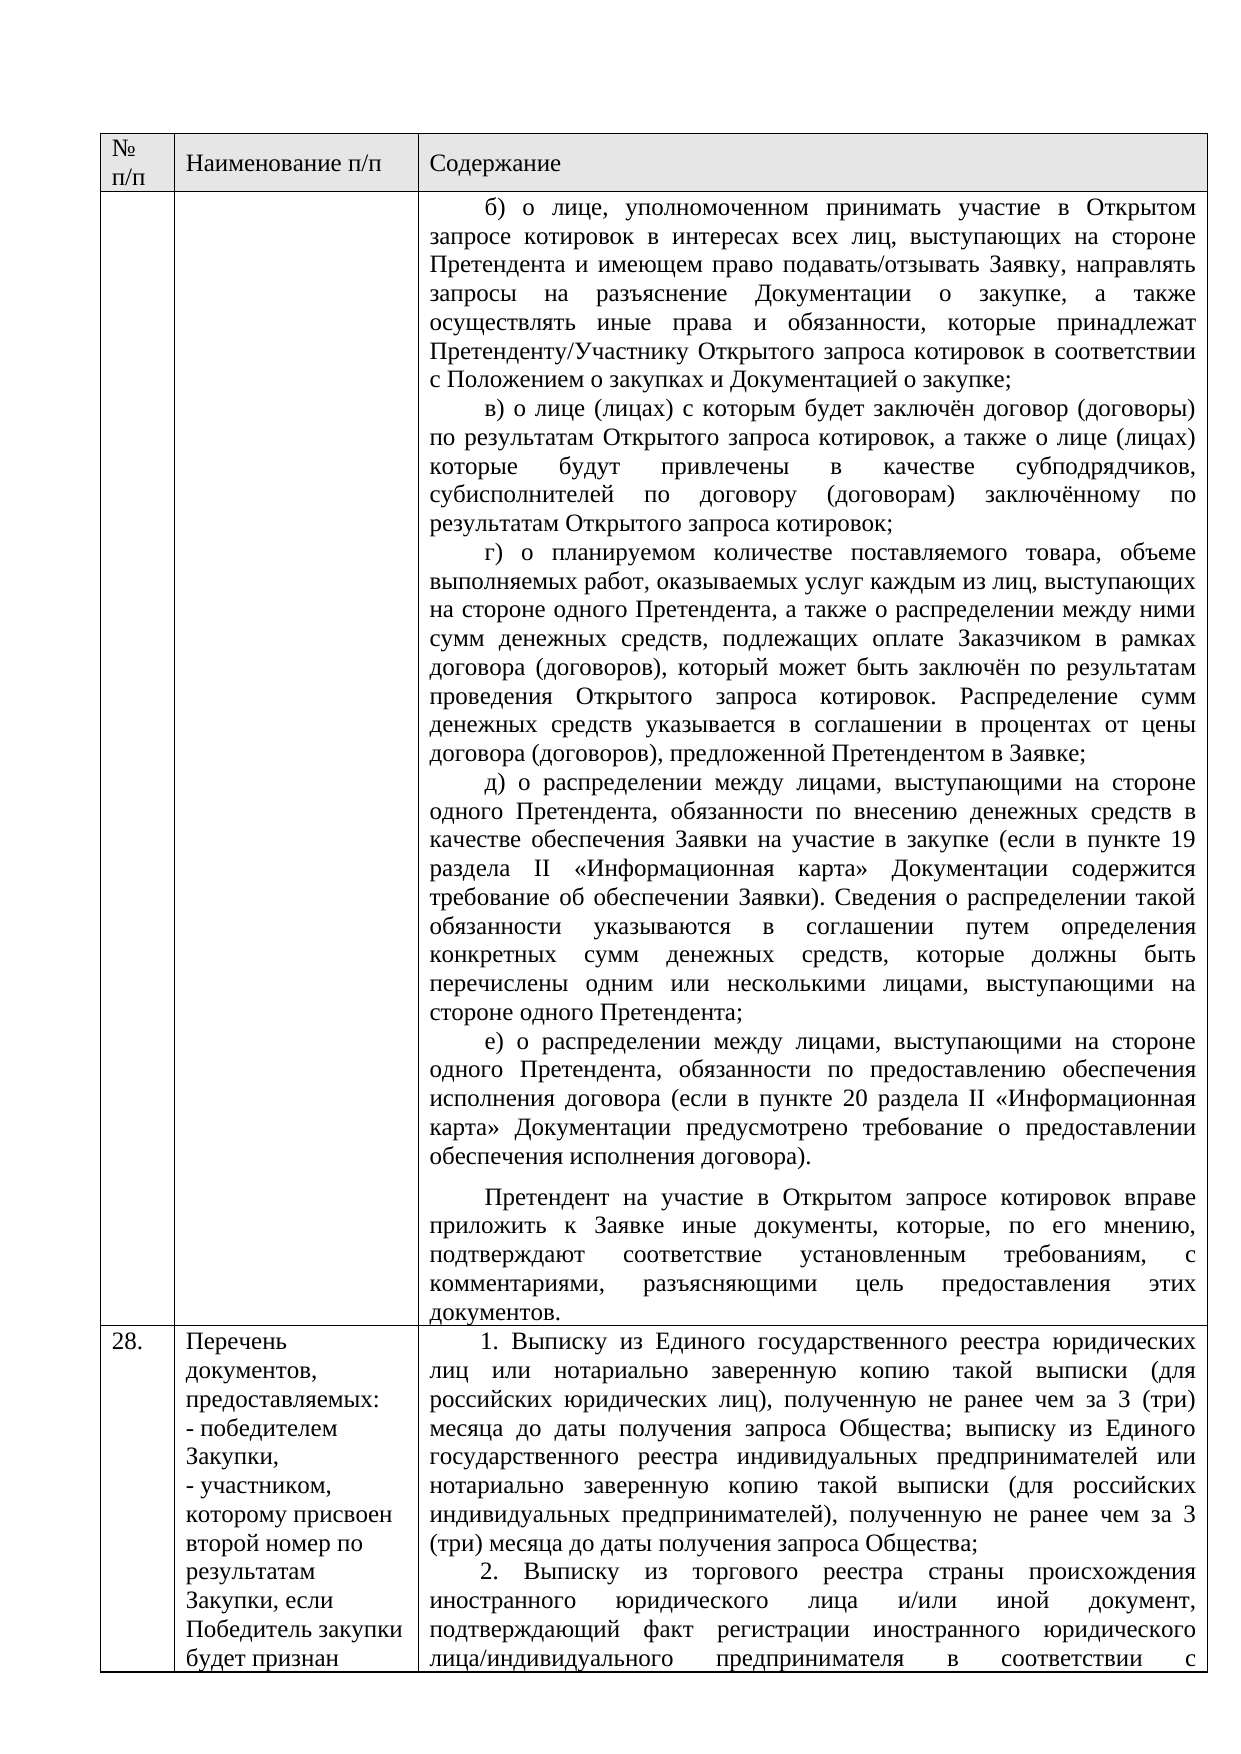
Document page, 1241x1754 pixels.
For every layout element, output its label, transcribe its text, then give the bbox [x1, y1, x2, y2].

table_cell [175, 192, 418, 1325]
table_cell [101, 192, 174, 1325]
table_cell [419, 1326, 1207, 1671]
table_header Наименование п/п [175, 134, 418, 191]
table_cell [419, 192, 1207, 1325]
table_cell [101, 1326, 174, 1671]
table_header Содержание [419, 134, 1207, 191]
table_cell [175, 1326, 418, 1671]
table_header № п/п [101, 134, 174, 191]
